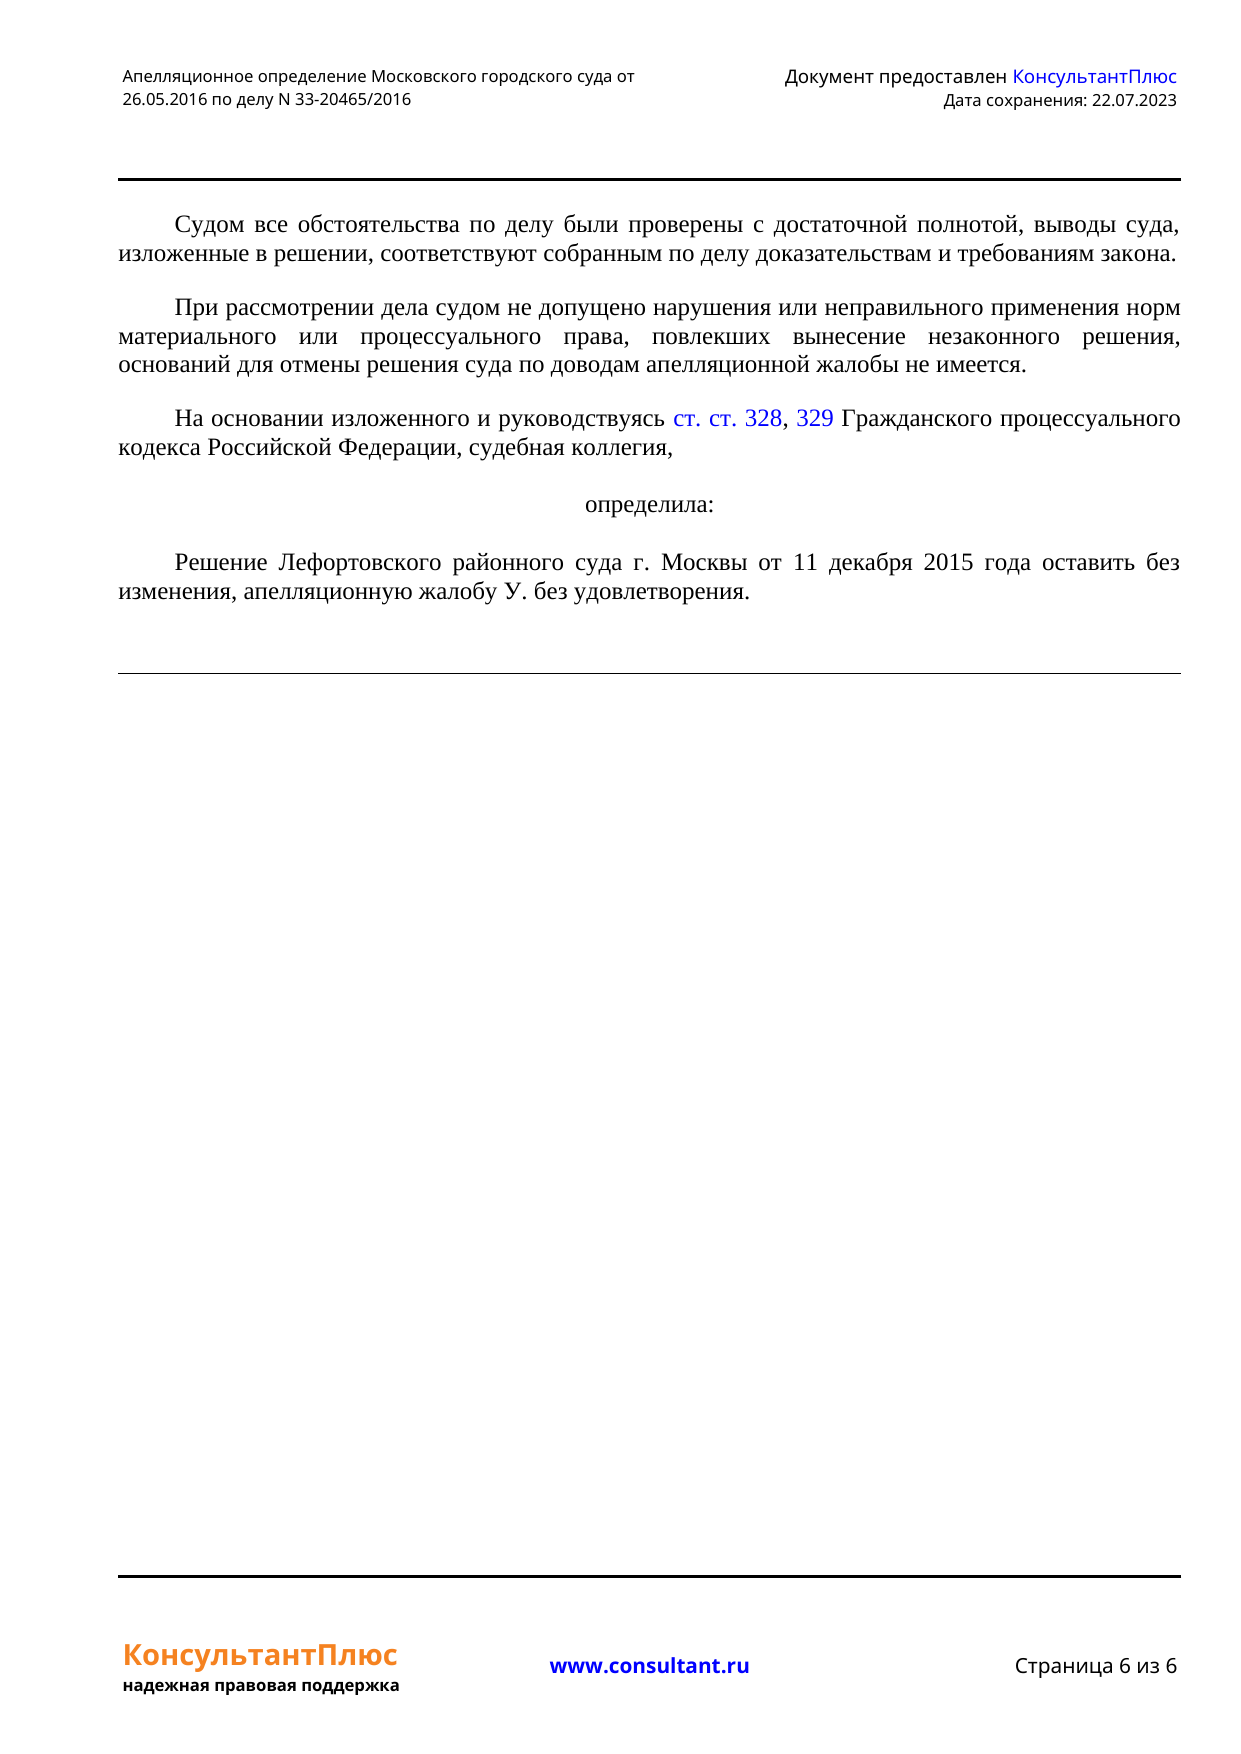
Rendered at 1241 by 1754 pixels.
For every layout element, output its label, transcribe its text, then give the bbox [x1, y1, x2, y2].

text На основании изложенного и руководствуясь ст. ст. 328, 329 Гражданского процессуального кодекса Российской Федерации, судебная коллегия, [118, 403, 1181, 461]
text Решение Лефортовского районного суда г. Москвы от 11 декабря 2015 года оставить без изменения, апелляционную жалобу У. без удовлетворения. [118, 547, 1181, 604]
text Судом все обстоятельства по делу были проверены с достаточной полнотой, выводы суда, изложенные в решении, соответствуют собранным по делу доказательствам и требованиям закона. [118, 209, 1181, 267]
text определила: [118, 489, 1181, 518]
text При рассмотрении дела судом не допущено нарушения или неправильного применения норм материального или процессуального права, повлекших вынесение незаконного решения, оснований для отмены решения суда по доводам апелляционной жалобы не имеется. [118, 292, 1181, 378]
